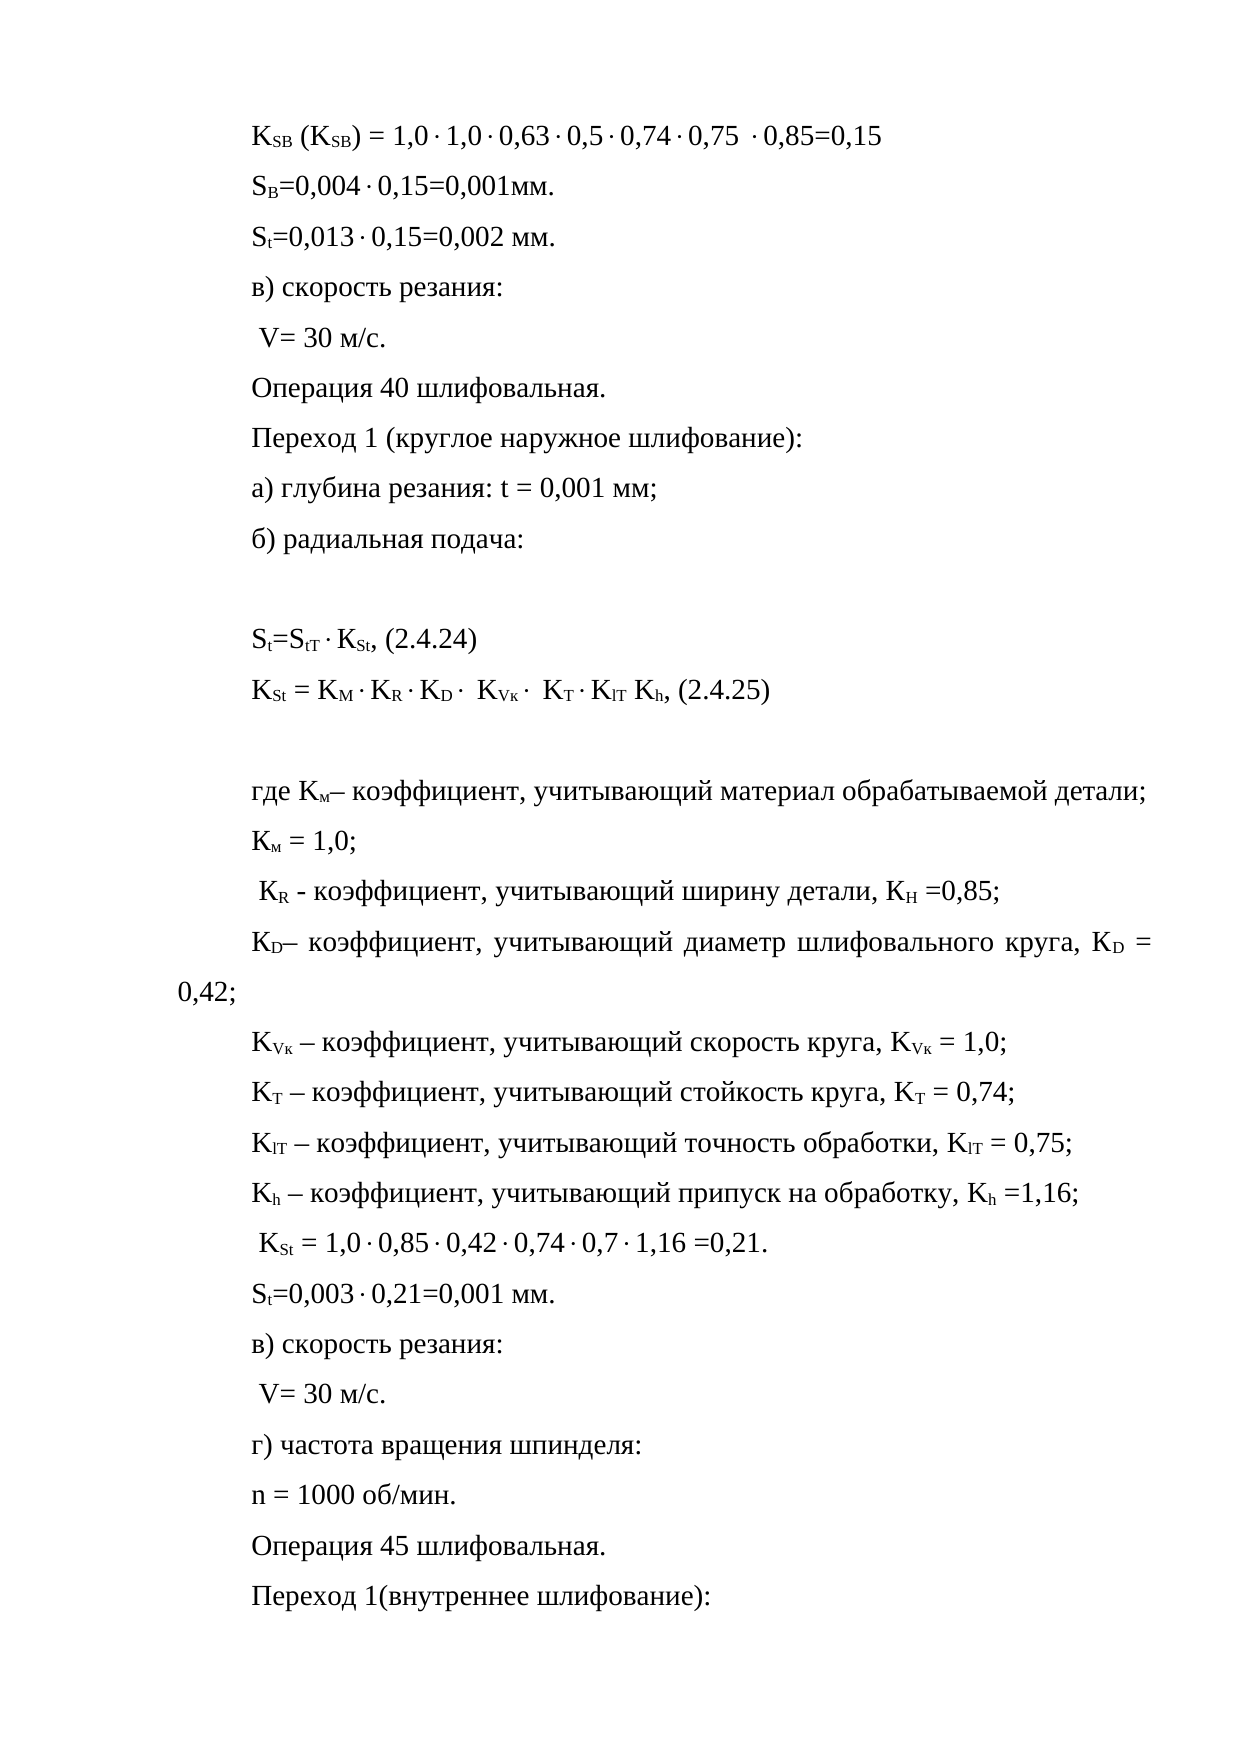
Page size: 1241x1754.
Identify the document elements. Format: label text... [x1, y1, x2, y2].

text а) глубина резания: t = 0,001 мм; [177, 471, 1152, 504]
text KSt = KMKRKD KVк KTKlT Kh, (2.4.25) [177, 672, 1152, 706]
text Kh – коэффициент, учитывающий припуск на обработку, Kh =1,16; [177, 1175, 1152, 1209]
text KSB (KSB) = 1,01,00,630,50,740,75 0,85=0,15 [177, 118, 1152, 152]
text Переход 1 (круглое наружное шлифование): [177, 420, 1152, 454]
text SВ=0,0040,15=0,001мм. [177, 168, 1152, 202]
text KlT – коэффициент, учитывающий точность обработки, KlT = 0,75; [177, 1125, 1152, 1158]
text КD– коэффициент, учитывающий диаметр шлифовального круга, КD = 0,42; [177, 924, 1152, 1007]
text Операция 45 шлифовальная. [177, 1528, 1152, 1561]
text Км = 1,0; [177, 823, 1152, 857]
text St=StТКSt, (2.4.24) [177, 622, 1152, 655]
text Переход 1(внутреннее шлифование): [177, 1578, 1152, 1611]
text V= 30 м/с. [177, 1377, 1152, 1410]
text St=0,0130,15=0,002 мм. [177, 219, 1152, 253]
text KT – коэффициент, учитывающий стойкость круга, KT = 0,74; [177, 1074, 1152, 1108]
text в) скорость резания: [177, 269, 1152, 303]
text КR - коэффициент, учитывающий ширину детали, КН =0,85; [177, 873, 1152, 907]
text б) радиальная подача: [177, 521, 1152, 554]
text Операция 40 шлифовальная. [177, 370, 1152, 403]
text в) скорость резания: [177, 1326, 1152, 1360]
text KVк – коэффициент, учитывающий скорость круга, KVк = 1,0; [177, 1024, 1152, 1058]
text V= 30 м/с. [177, 320, 1152, 353]
text n = 1000 об/мин. [177, 1477, 1152, 1511]
text St=0,0030,21=0,001 мм. [177, 1276, 1152, 1309]
text KSt = 1,00,850,420,740,71,16 =0,21. [177, 1226, 1152, 1259]
text г) частота вращения шпинделя: [177, 1427, 1152, 1461]
text где Kм– коэффициент, учитывающий материал обрабатываемой детали; [177, 773, 1152, 806]
